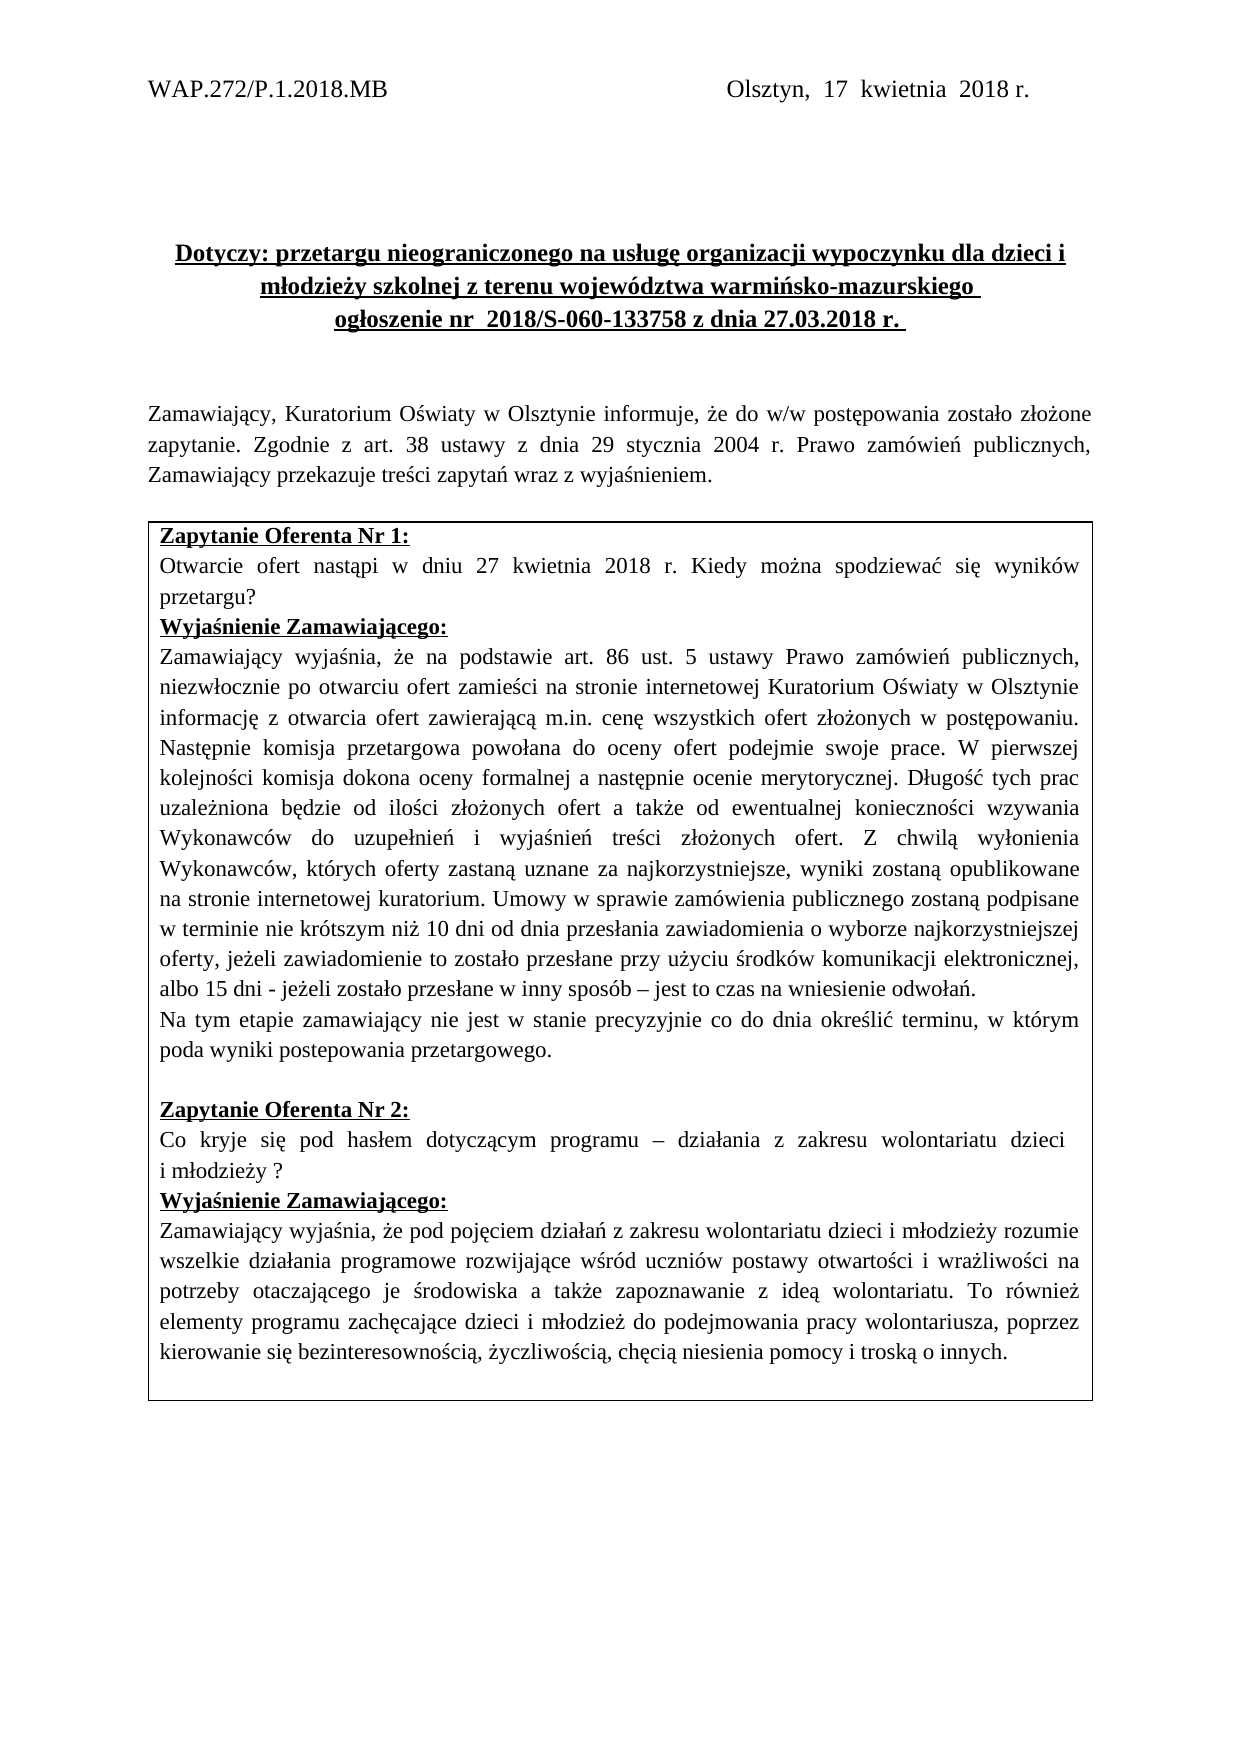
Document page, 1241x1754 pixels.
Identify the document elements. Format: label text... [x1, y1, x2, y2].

table_header Zapytanie Oferenta Nr 1: Otwarcie ofert nastąpi w dniu 27 kwietnia 2018 r. Kiedy można spodziewać się wyników przetargu? Wyjaśnienie Zamawiającego: Zamawiający wyjaśnia, że na podstawie art. 86 ust. 5 ustawy Prawo zamówień publicznych, niezwłocznie po otwarciu ofert zamieści na stronie internetowej Kuratorium Oświaty w Olsztynie informację z otwarcia ofert zawierającą m.in. cenę wszystkich ofert złożonych w postępowaniu. Następnie komisja przetargowa powołana do oceny ofert podejmie swoje prace. W pierwszej kolejności komisja dokona oceny formalnej a następnie ocenie merytorycznej. Długość tych prac uzależniona będzie od ilości złożonych ofert a także od ewentualnej konieczności wzywania Wykonawców do uzupełnień i wyjaśnień treści złożonych ofert. Z chwilą wyłonienia Wykonawców, których oferty zastaną uznane za najkorzystniejsze, wyniki zostaną opublikowane na stronie internetowej kuratorium. Umowy w sprawie zamówienia publicznego zostaną podpisane w terminie nie krótszym niż 10 dni od dnia przesłania zawiadomienia o wyborze najkorzystniejszej oferty, jeżeli zawiadomienie to zostało przesłane przy użyciu środków komunikacji elektronicznej, albo 15 dni - jeżeli zostało przesłane w inny sposób – jest to czas na wniesienie odwołań. Na tym etapie zamawiający nie jest w stanie precyzyjnie co do dnia określić terminu, w którym poda wyniki postepowania przetargowego. Zapytanie Oferenta Nr 2: Co kryje się pod hasłem dotyczącym programu – działania z zakresu wolontariatu dzieci i młodzieży ? Wyjaśnienie Zamawiającego: Zamawiający wyjaśnia, że pod pojęciem działań z zakresu wolontariatu dzieci i młodzieży rozumie wszelkie działania programowe rozwijające wśród uczniów postawy otwartości i wrażliwości na potrzeby otaczającego je środowiska a także zapoznawanie z ideą wolontariatu. To również elementy programu zachęcające dzieci i młodzież do podejmowania pracy wolontariusza, poprzez kierowanie się bezinteresownością, życzliwością, chęcią niesienia pomocy i troską o innych. [149, 523, 1092, 1400]
text Dotyczy: przetargu nieograniczonego na usługę organizacji wypoczynku dla dzieci i młodzieży szkolnej z terenu województwa warmińsko-mazurskiego ogłoszenie nr 2018/S-060-133758 z dnia 27.03.2018 r. [148, 238, 1093, 333]
text Zamawiający, Kuratorium Oświaty w Olsztynie informuje, że do w/w postępowania zostało złożone zapytanie. Zgodnie z art. 38 ustawy z dnia 29 stycznia 2004 r. Prawo zamówień publicznych, Zamawiający przekazuje treści zapytań wraz z wyjaśnieniem. [148, 401, 1093, 487]
